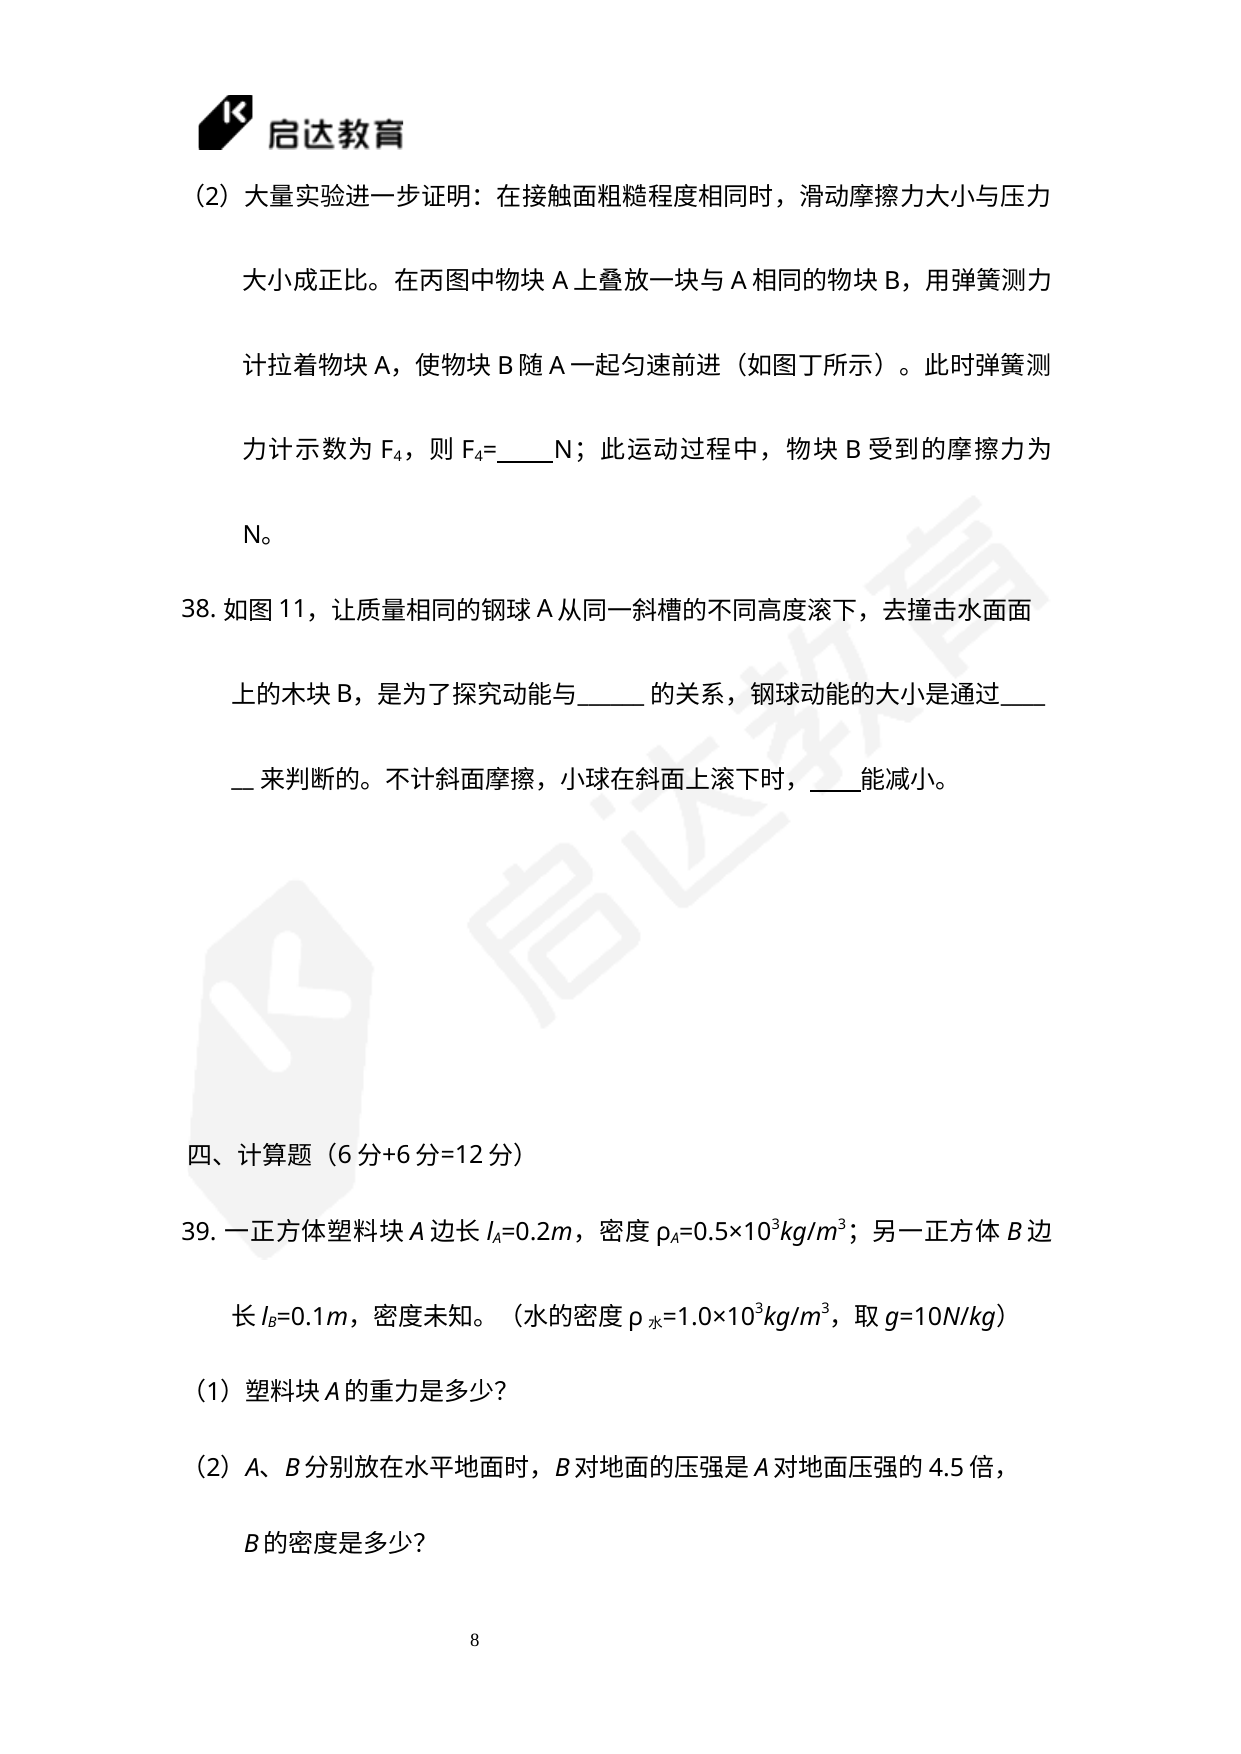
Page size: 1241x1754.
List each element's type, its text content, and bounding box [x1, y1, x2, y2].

text 39. 一正方体塑料块A边长lA=0.2m，密度ρA=0.5×103kg/m3；另一正方体B边长lB=0.1m，密度未知。（水的密度ρ水=1.0×103kg/m3，取g=10N/kg） [181, 1197, 1053, 1347]
text （2）A、B分别放在水平地面时，B对地面的压强是A对地面压强的4.5倍， [181, 1433, 1053, 1498]
text 38. 如图11，让质量相同的钢球A从同一斜槽的不同高度滚下，去撞击水面面上的木块B，是为了探究动能与______ 的关系，钢球动能的大小是通过______ 来判断的。不计斜面摩擦，小球在斜面上滚下时， 能减小。 [181, 576, 1053, 810]
text （1）塑料块A的重力是多少？ [181, 1357, 1053, 1422]
picture [198, 95, 404, 150]
text 四、计算题（6分+6分=12分） [187, 1121, 1053, 1186]
text B的密度是多少？ [231, 1509, 1053, 1574]
text （2）大量实验进一步证明：在接触面粗糙程度相同时，滑动摩擦力大小与压力大小成正比。在丙图中物块A上叠放一块与A相同的物块B，用弹簧测力计拉着物块A，使物块B随A一起匀速前进（如图丁所示）。此时弹簧测力计示数为F4，则F4= N；此运动过程中，物块B受到的摩擦力为 N。 [180, 162, 1053, 565]
